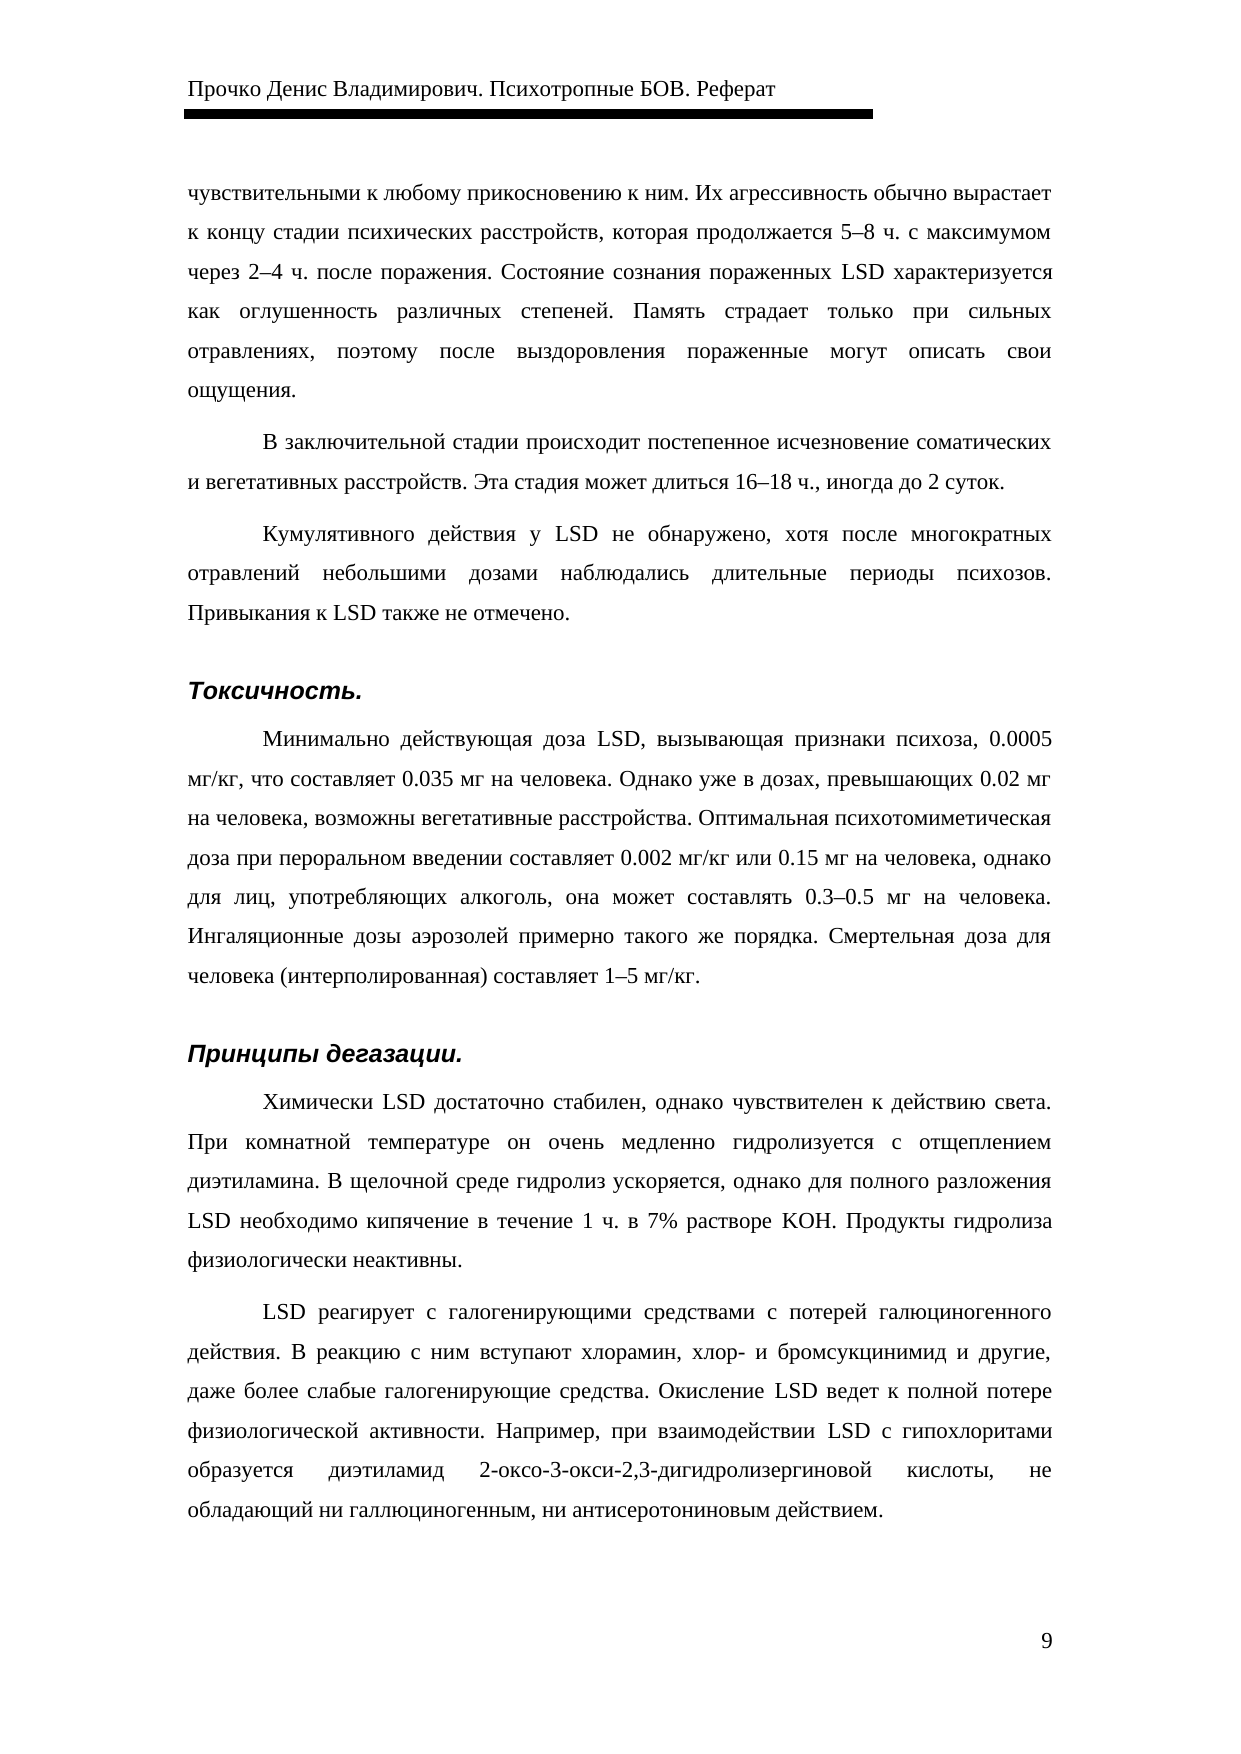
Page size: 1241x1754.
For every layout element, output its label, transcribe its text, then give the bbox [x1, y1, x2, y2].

text Химически LSD достаточно стабилен, однако чувствителен к действию света. При комнатной температуре он очень медленно гидролизуется с отщеплением диэтиламина. В щелочной среде гидролиз ускоряется, однако для полного разложения LSD необходимо кипячение в течение 1 ч. в 7% растворе KOH. Продукты гидролиза физиологически неактивны. [187, 1088, 1053, 1273]
text Кумулятивного действия у LSD не обнаружено, хотя после многократных отравлений небольшими дозами наблюдались длительные периоды психозов. Привыкания к LSD также не отмечено. [187, 520, 1053, 625]
text Минимально действующая доза LSD, вызывающая признаки психоза, 0.0005 мг/кг, что составляет 0.035 мг на человека. Однако уже в дозах, превышающих 0.02 мг на человека, возможны вегетативные расстройства. Оптимальная психотомиметическая доза при пероральном введении составляет 0.002 мг/кг или 0.15 мг на человека, однако для лиц, употребляющих алкоголь, она может составлять 0.3–0.5 мг на человека. Ингаляционные дозы аэрозолей примерно такого же порядка. Смертельная доза для человека (интерполированная) составляет 1–5 мг/кг. [187, 725, 1053, 988]
subtitle Токсичность. [187, 676, 1053, 704]
text LSD реагирует с галогенирующими средствами с потерей галюциногенного действия. В реакцию с ним вступают хлорамин, хлор- и бромсукцинимид и другие, даже более слабые галогенирующие средства. Окисление LSD ведет к полной потере физиологической активности. Например, при взаимодействии LSD с гипохлоритами образуется диэтиламид 2-оксо-3-окси-2,3-дигидролизергиновой кислоты, не обладающий ни галлюциногенным, ни антисеротониновым действием. [187, 1298, 1053, 1522]
subtitle Принципы дегазации. [187, 1039, 1053, 1068]
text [187, 179, 1053, 403]
text В заключительной стадии происходит постепенное исчезновение соматических и вегетативных расстройств. Эта стадия может длиться 16–18 ч., иногда до 2 суток. [187, 428, 1053, 494]
